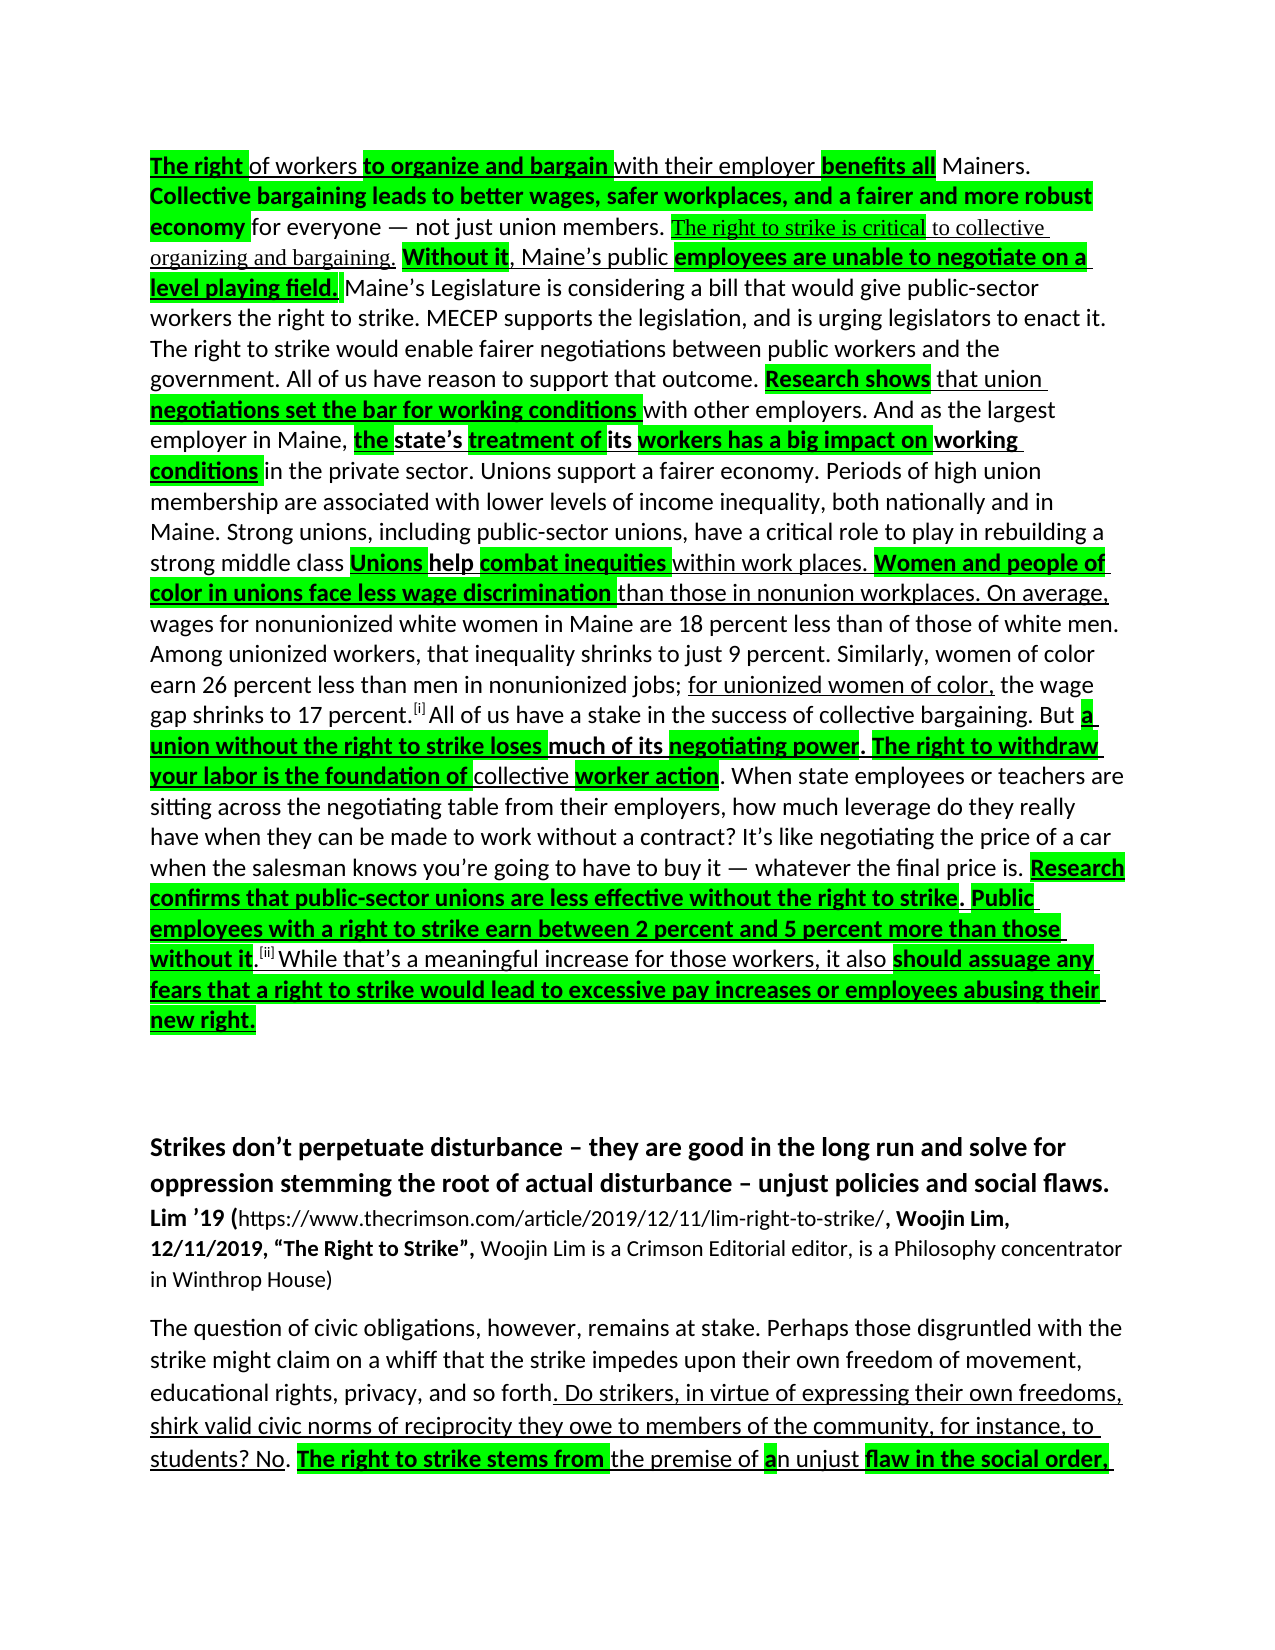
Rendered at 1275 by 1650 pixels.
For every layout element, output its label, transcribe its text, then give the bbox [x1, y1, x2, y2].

text The right of workers to organize and bargain with their employer benefits all Mainers. Collective bargaining leads to better wages, safer workplaces, and a fairer and more robust economy for everyone — not just union members. The right to strike is critical to collective organizing and bargaining. Without it, Maine’s public employees are unable to negotiate on a level playing field. Maine’s Legislature is considering a bill that would give public-sector workers the right to strike. MECEP supports the legislation, and is urging legislators to enact it. The right to strike would enable fairer negotiations between public workers and the government. All of us have reason to support that outcome. Research shows that union negotiations set the bar for working conditions with other employers. And as the largest employer in Maine, the state’s treatment of its workers has a big impact on working conditions in the private sector. Unions support a fairer economy. Periods of high union membership are associated with lower levels of income inequality, both nationally and in Maine. Strong unions, including public-sector unions, have a critical role to play in rebuilding a strong middle class Unions help combat inequities within work places. Women and people of color in unions face less wage discrimination than those in nonunion workplaces. On average, wages for nonunionized white women in Maine are 18 percent less than of those of white men. Among unionized workers, that inequality shrinks to just 9 percent. Similarly, women of color earn 26 percent less than men in nonunionized jobs; for unionized women of color, the wage gap shrinks to 17 percent.[i] All of us have a stake in the success of collective bargaining. But a union without the right to strike loses much of its negotiating power. The right to withdraw your labor is the foundation of collective worker action. When state employees or teachers are sitting across the negotiating table from their employers, how much leverage do they really have when they can be made to work without a contract? It’s like negotiating the price of a car when the salesman knows you’re going to have to buy it — whatever the final price is. Research confirms that public-sector unions are less effective without the right to strike. Public employees with a right to strike earn between 2 percent and 5 percent more than those without it.[ii] While that’s a meaningful increase for those workers, it also should assuage any fears that a right to strike would lead to excessive pay increases or employees abusing their new right. [150, 150, 1125, 1035]
text Lim ’19 (https://www.thecrimson.com/article/2019/12/11/lim-right-to-strike/, Woojin Lim, 12/11/2019, “The Right to Strike”, Woojin Lim is a Crimson Editorial editor, is a Philosophy concentrator in Winthrop House) [150, 1202, 1125, 1293]
subtitle Strikes don’t perpetuate disturbance – they are good in the long run and solve for oppression stemming the root of actual disturbance – unjust policies and social flaws. [150, 1131, 1125, 1199]
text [150, 1312, 1125, 1474]
